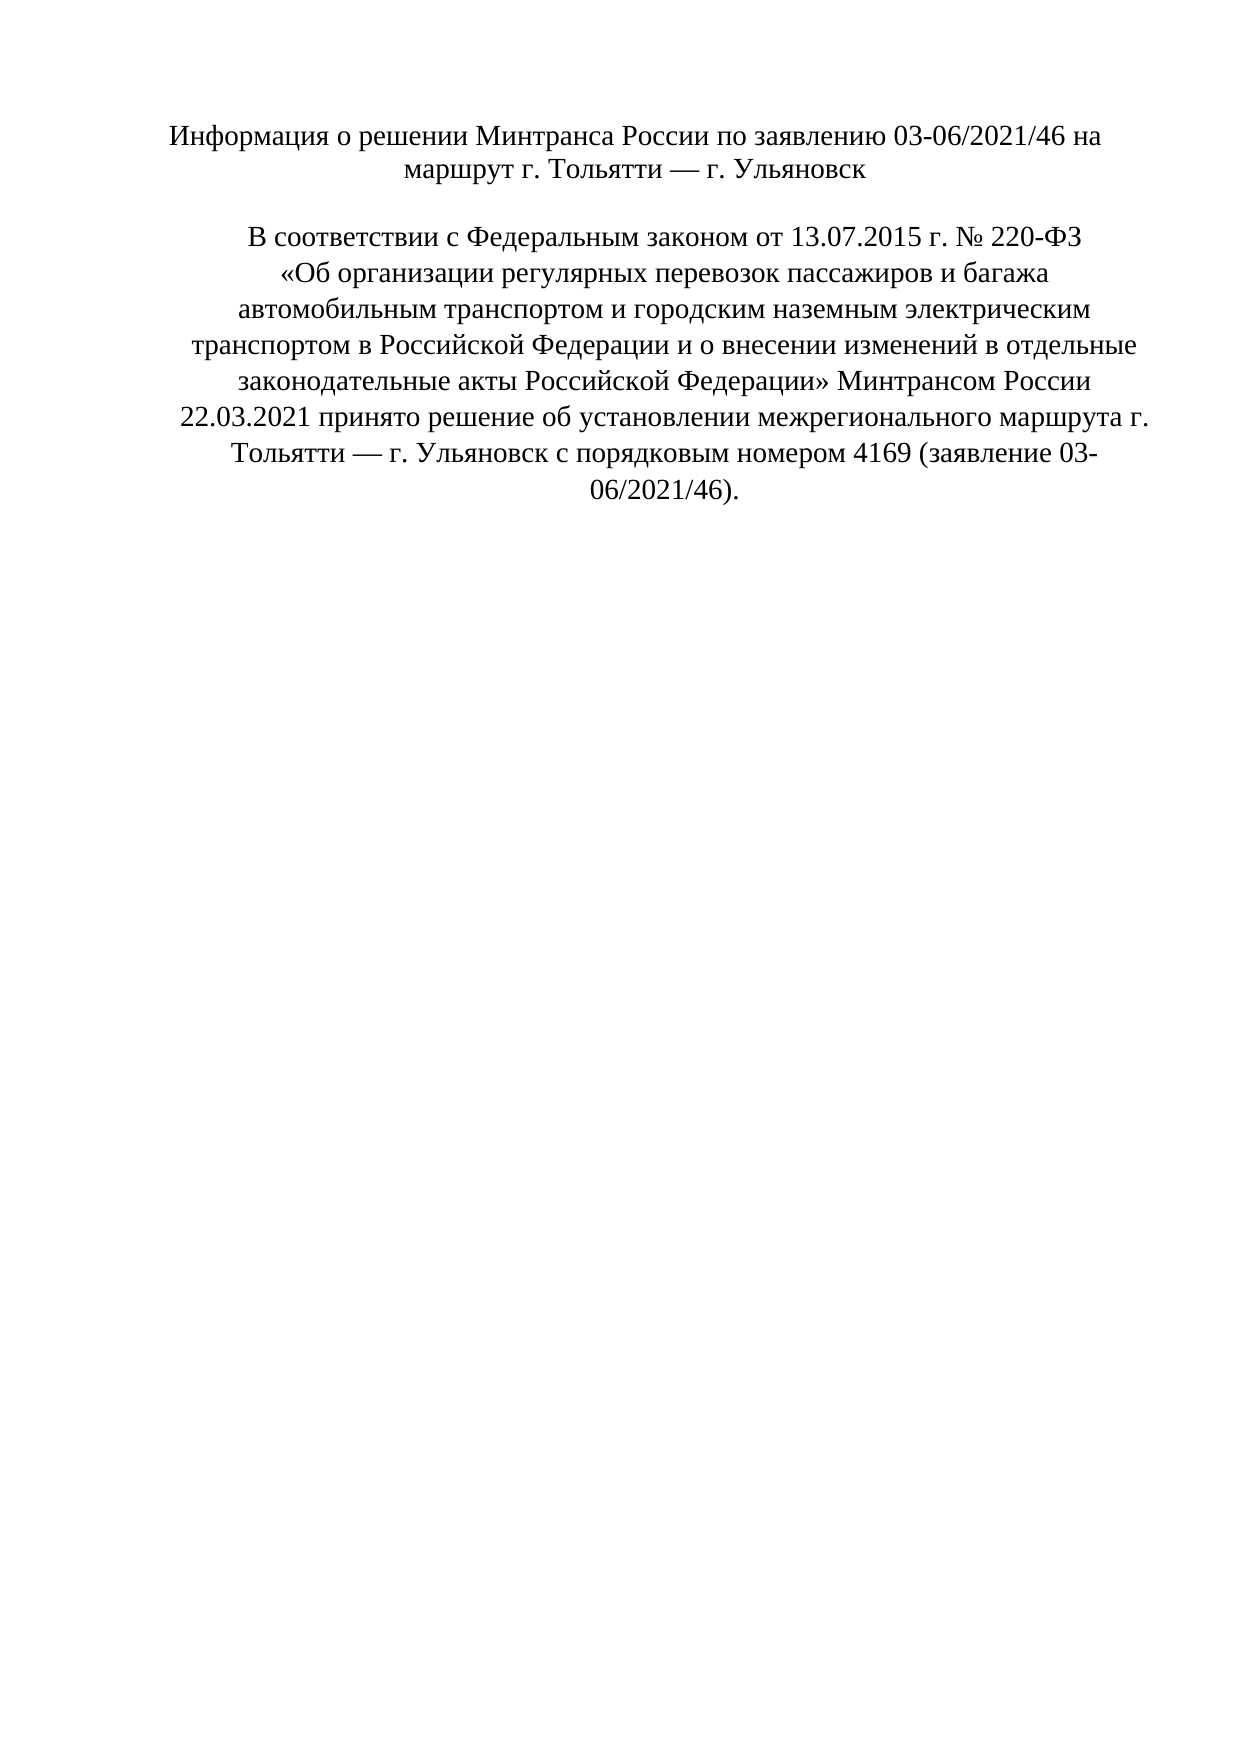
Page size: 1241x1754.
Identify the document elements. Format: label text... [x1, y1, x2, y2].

text В соответствии с Федеральным законом от 13.07.2015 г. № 220-ФЗ «Об организации регулярных перевозок пассажиров и багажа автомобильным транспортом и городским наземным электрическим транспортом в Российской Федерации и о внесении изменений в отдельные законодательные акты Российской Федерации» Минтрансом России 22.03.2021 принято решение об установлении межрегионального маршрута г. Тольятти — г. Ульяновск с порядковым номером 4169 (заявление 03-06/2021/46). [177, 219, 1152, 505]
text Информация о решении Минтранса России по заявлению 03-06/2021/46 на маршрут г. Тольятти — г. Ульяновск [118, 118, 1152, 185]
